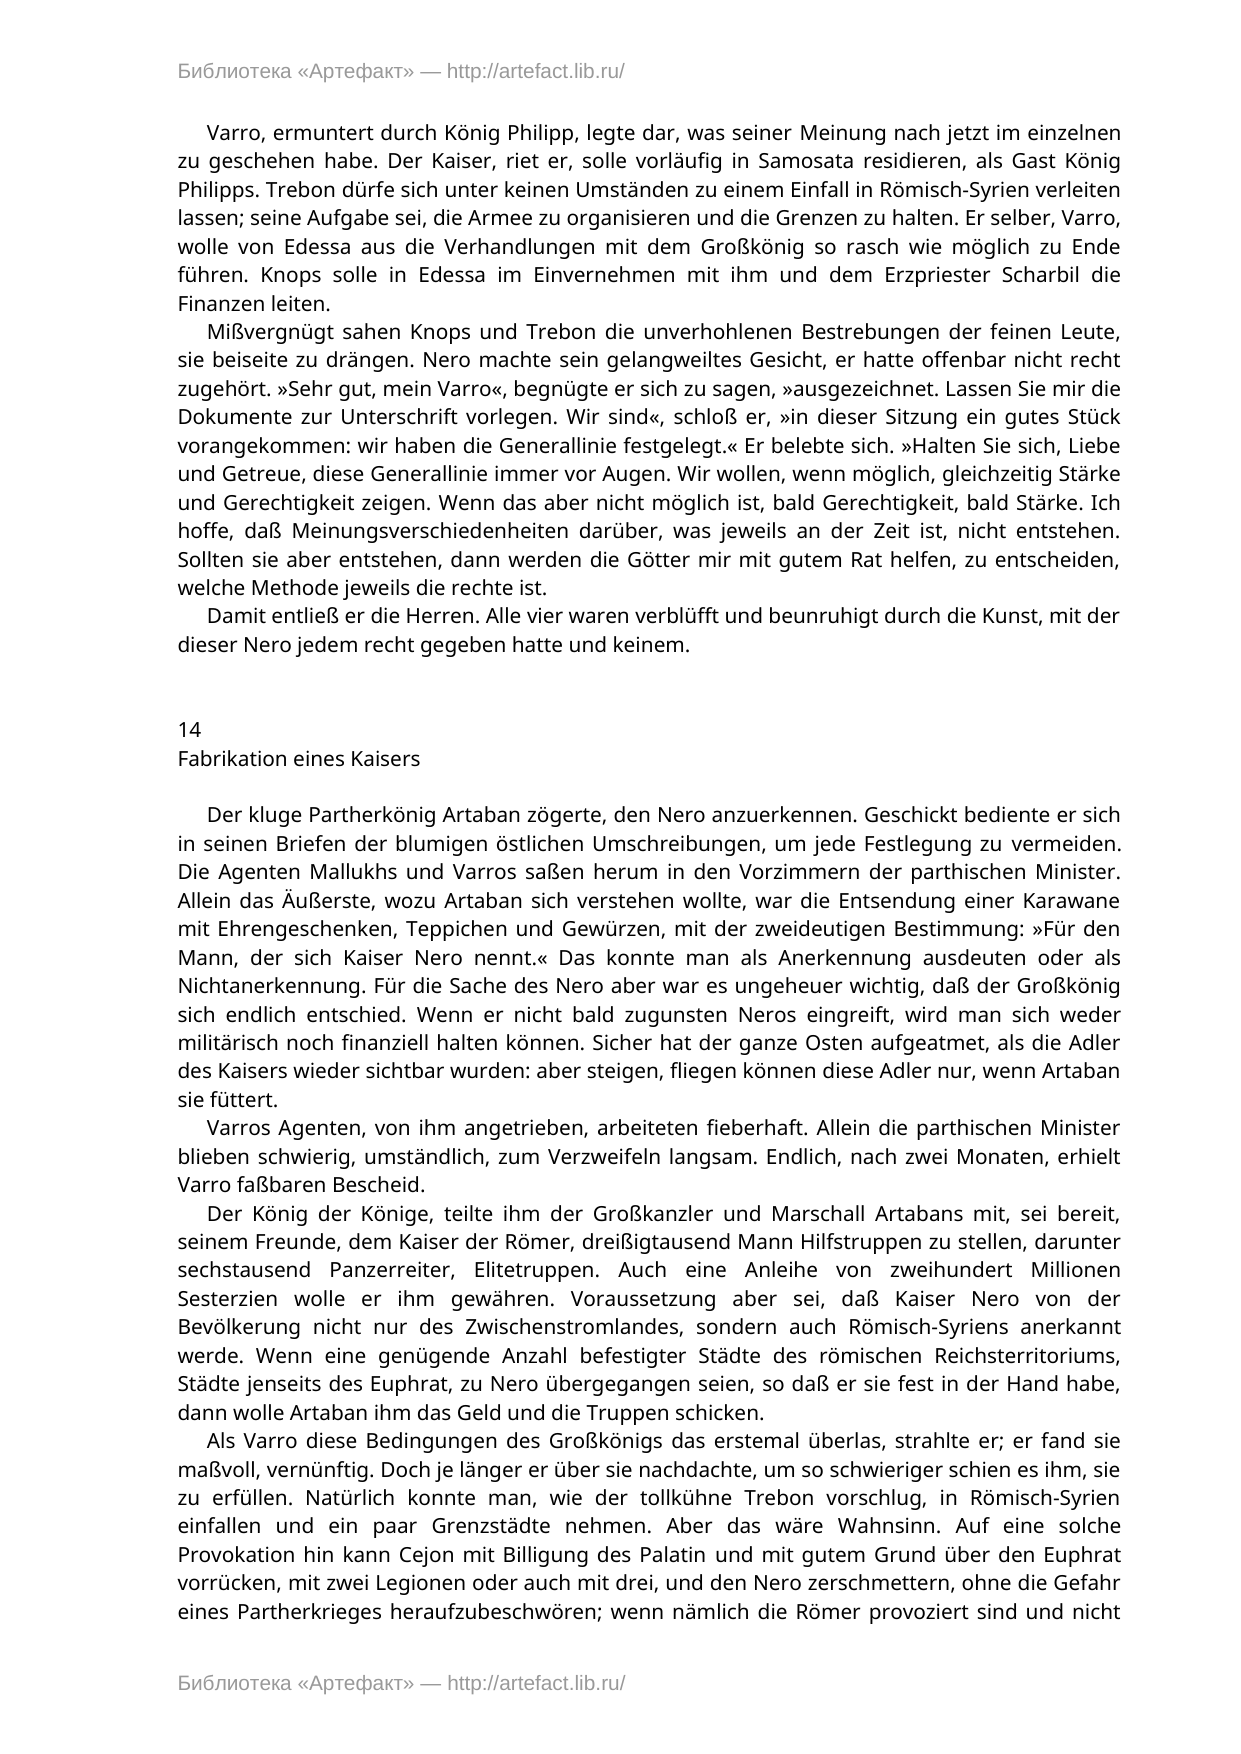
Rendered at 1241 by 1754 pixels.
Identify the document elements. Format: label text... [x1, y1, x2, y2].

text Der König der Könige, teilte ihm der Großkanzler und Marschall Artabans mit, sei bereit, seinem Freunde, dem Kaiser der Römer, dreißigtausend Mann Hilfstruppen zu stellen, darunter sechstausend Panzerreiter, Elitetruppen. Auch eine Anleihe von zweihundert Millionen Sesterzien wolle er ihm gewähren. Voraussetzung aber sei, daß Kaiser Nero von der Bevölkerung nicht nur des Zwischenstromlandes, sondern auch Römisch-Syriens anerkannt werde. Wenn eine genügende Anzahl befestigter Städte des römischen Reichsterritoriums, Städte jenseits des Euphrat, zu Nero übergegangen seien, so daß er sie fest in der Hand habe, dann wolle Artaban ihm das Geld und die Truppen schicken. [177, 1199, 1122, 1426]
text Damit entließ er die Herren. Alle vier waren verblüfft und beunruhigt durch die Kunst, mit der dieser Nero jedem recht gegeben hatte und keinem. [177, 602, 1122, 658]
subtitle Fabrikation eines Kaisers [177, 744, 1122, 772]
text Varros Agenten, von ihm angetrieben, arbeiteten fieberhaft. Allein die parthischen Minister blieben schwierig, umständlich, zum Verzweifeln langsam. Endlich, nach zwei Monaten, erhielt Varro faßbaren Bescheid. [177, 1113, 1122, 1199]
text Mißvergnügt sahen Knops und Trebon die unverhohlenen Bestrebungen der feinen Leute, sie beiseite zu drängen. Nero machte sein gelangweiltes Gesicht, er hatte offenbar nicht recht zugehört. »Sehr gut, mein Varro«, begnügte er sich zu sagen, »ausgezeichnet. Lassen Sie mir die Dokumente zur Unterschrift vorlegen. Wir sind«, schloß er, »in dieser Sitzung ein gutes Stück vorangekommen: wir haben die Generallinie festgelegt.« Er belebte sich. »Halten Sie sich, Liebe und Getreue, diese Generallinie immer vor Augen. Wir wollen, wenn möglich, gleichzeitig Stärke und Gerechtigkeit zeigen. Wenn das aber nicht möglich ist, bald Gerechtigkeit, bald Stärke. Ich hoffe, daß Meinungsverschiedenheiten darüber, was jeweils an der Zeit ist, nicht entstehen. Sollten sie aber entstehen, dann werden die Götter mir mit gutem Rat helfen, zu entscheiden, welche Methode jeweils die rechte ist. [177, 317, 1122, 602]
text Der kluge Partherkönig Artaban zögerte, den Nero anzuerkennen. Geschickt bediente er sich in seinen Briefen der blumigen östlichen Umschreibungen, um jede Festlegung zu vermeiden. Die Agenten Mallukhs und Varros saßen herum in den Vorzimmern der parthischen Minister. Allein das Äußerste, wozu Artaban sich verstehen wollte, war die Entsendung einer Karawane mit Ehrengeschenken, Teppichen und Gewürzen, mit der zweideutigen Bestimmung: »Für den Mann, der sich Kaiser Nero nennt.« Das konnte man als Anerkennung ausdeuten oder als Nichtanerkennung. Für die Sache des Nero aber war es ungeheuer wichtig, daß der Großkönig sich endlich entschied. Wenn er nicht bald zugunsten Neros eingreift, wird man sich weder militärisch noch finanziell halten können. Sicher hat der ganze Osten aufgeatmet, als die Adler des Kaisers wieder sichtbar wurden: aber steigen, fliegen können diese Adler nur, wenn Artaban sie füttert. [177, 801, 1122, 1113]
subtitle 14 [177, 715, 1122, 744]
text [177, 1426, 1122, 1625]
text Varro, ermuntert durch König Philipp, legte dar, was seiner Meinung nach jetzt im einzelnen zu geschehen habe. Der Kaiser, riet er, solle vorläufig in Samosata residieren, als Gast König Philipps. Trebon dürfe sich unter keinen Umständen zu einem Einfall in Römisch-Syrien verleiten lassen; seine Aufgabe sei, die Armee zu organisieren und die Grenzen zu halten. Er selber, Varro, wolle von Edessa aus die Verhandlungen mit dem Großkönig so rasch wie möglich zu Ende führen. Knops solle in Edessa im Einvernehmen mit ihm und dem Erzpriester Scharbil die Finanzen leiten. [177, 118, 1122, 317]
